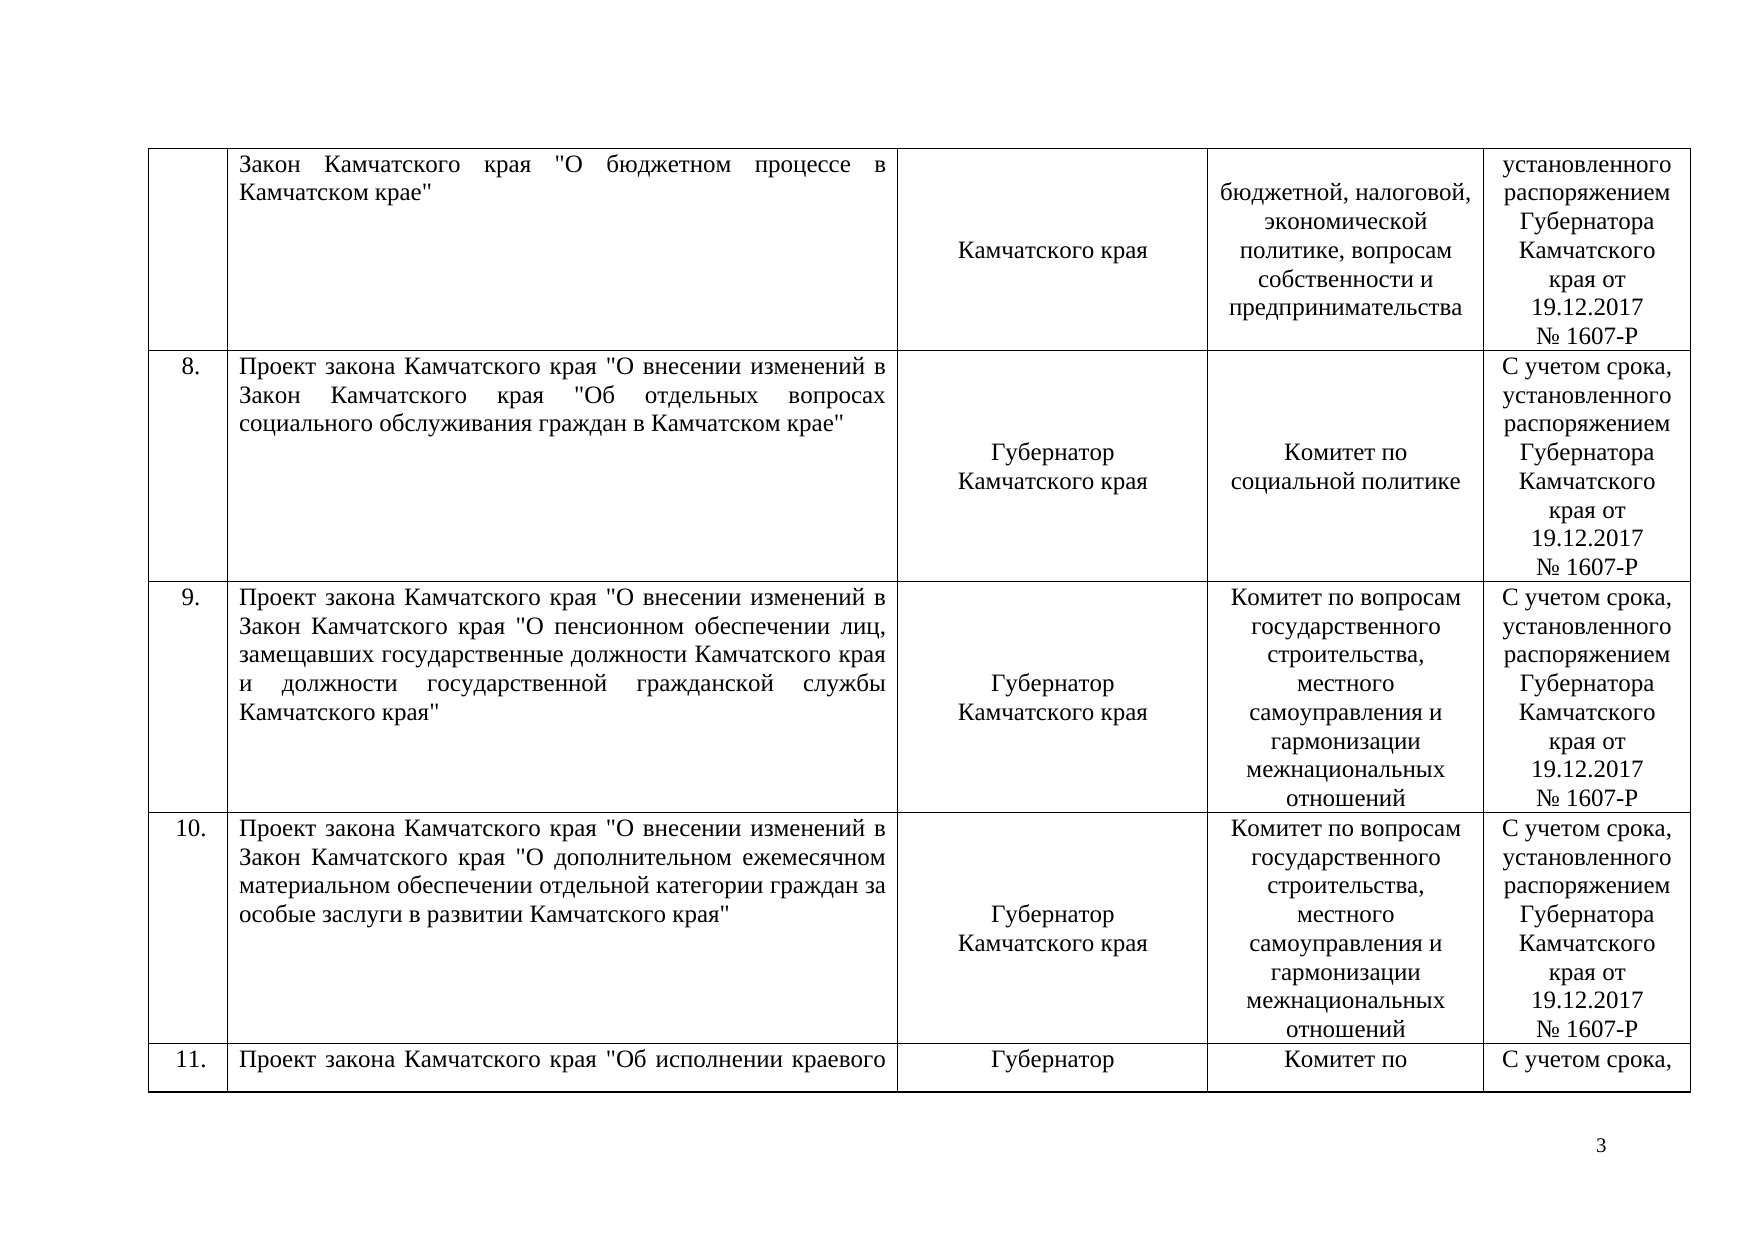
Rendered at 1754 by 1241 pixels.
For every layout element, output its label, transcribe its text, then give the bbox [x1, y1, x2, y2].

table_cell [1484, 1044, 1690, 1091]
table_cell Комитет по вопросам государственного строительства, местного самоуправления и гармонизации межнациональных отношений [1208, 582, 1483, 812]
table_cell Губернатор Камчатского края [898, 813, 1207, 1043]
table_cell Комитет по вопросам государственного строительства, местного самоуправления и гармонизации межнациональных отношений [1208, 813, 1483, 1043]
table_cell 11. [149, 1044, 227, 1091]
table_cell 10. [149, 813, 227, 1043]
table_cell С учетом срока, установленного распоряжением Губернатора Камчатского края от 19.12.2017 № 1607-Р [1484, 582, 1690, 812]
table_cell Проект закона Камчатского края "О внесении изменений в Закон Камчатского края "О пенсионном обеспечении лиц, замещавших государственные должности Камчатского края и должности государственной гражданской службы Камчатского края" [228, 582, 897, 812]
table_cell Губернатор Камчатского края [898, 351, 1207, 581]
table_cell 7. [149, 149, 227, 350]
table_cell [228, 1044, 897, 1091]
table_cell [1208, 1044, 1483, 1091]
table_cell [228, 149, 897, 350]
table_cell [1484, 149, 1690, 350]
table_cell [1208, 149, 1483, 350]
table_cell Губернатор Камчатского края [898, 582, 1207, 812]
table_cell 8. [149, 351, 227, 581]
table_cell Проект закона Камчатского края "О внесении изменений в Закон Камчатского края "Об отдельных вопросах социального обслуживания граждан в Камчатском крае" [228, 351, 897, 581]
table_cell 9. [149, 582, 227, 812]
table_cell Проект закона Камчатского края "О внесении изменений в Закон Камчатского края "О дополнительном ежемесячном материальном обеспечении отдельной категории граждан за особые заслуги в развитии Камчатского края" [228, 813, 897, 1043]
table_cell С учетом срока, установленного распоряжением Губернатора Камчатского края от 19.12.2017 № 1607-Р [1484, 813, 1690, 1043]
table_cell Комитет по социальной политике [1208, 351, 1483, 581]
table_cell С учетом срока, установленного распоряжением Губернатора Камчатского края от 19.12.2017 № 1607-Р [1484, 351, 1690, 581]
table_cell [898, 1044, 1207, 1091]
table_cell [898, 149, 1207, 350]
